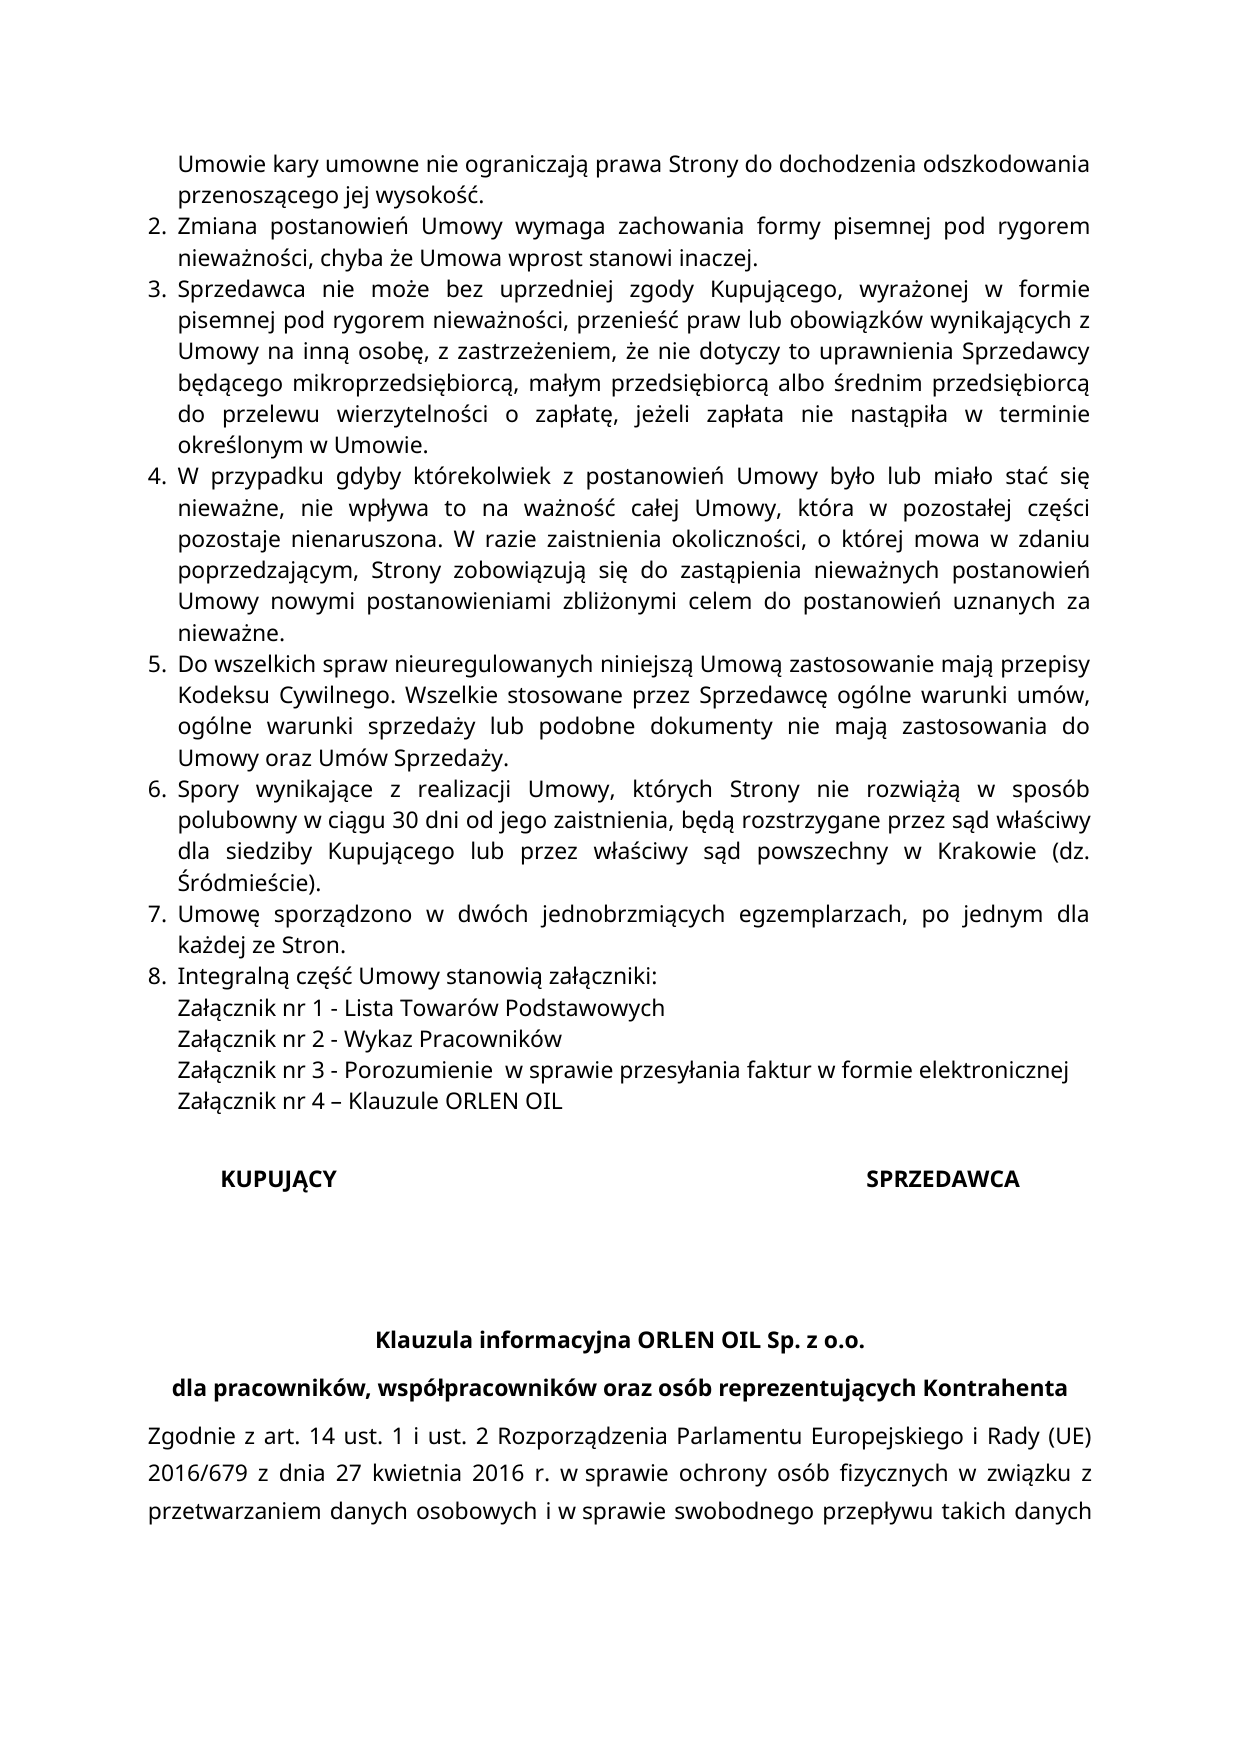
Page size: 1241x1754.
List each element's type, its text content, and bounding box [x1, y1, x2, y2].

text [148, 1419, 1092, 1526]
list Załącznik nr 2 - Wykaz Pracowników [177, 1023, 1091, 1054]
list Załącznik nr 4 – Klauzule ORLEN OIL [177, 1085, 1091, 1116]
list Integralną część Umowy stanowią załączniki: [148, 960, 1091, 991]
list Zmiana postanowień Umowy wymaga zachowania formy pisemnej pod rygorem nieważności, chyba że Umowa wprost stanowi inaczej. [148, 210, 1091, 273]
subtitle Klauzula informacyjna ORLEN OIL Sp. z o.o. [148, 1324, 1092, 1355]
list Załącznik nr 3 - Porozumienie w sprawie przesyłania faktur w formie elektronicznej [177, 1054, 1091, 1085]
list Do wszelkich spraw nieuregulowanych niniejszą Umową zastosowanie mają przepisy Kodeksu Cywilnego. Wszelkie stosowane przez Sprzedawcę ogólne warunki umów, ogólne warunki sprzedaży lub podobne dokumenty nie mają zastosowania do Umowy oraz Umów Sprzedaży. [148, 648, 1091, 773]
list Umowę sporządzono w dwóch jednobrzmiących egzemplarzach, po jednym dla każdej ze Stron. [148, 898, 1091, 960]
list Spory wynikające z realizacji Umowy, których Strony nie rozwiążą w sposób polubowny w ciągu 30 dni od jego zaistnienia, będą rozstrzygane przez sąd właściwy dla siedziby Kupującego lub przez właściwy sąd powszechny w Krakowie (dz. Śródmieście). [148, 773, 1091, 898]
list Sprzedawca nie może bez uprzedniej zgody Kupującego, wyrażonej w formie pisemnej pod rygorem nieważności, przenieść praw lub obowiązków wynikających z Umowy na inną osobę, z zastrzeżeniem, że nie dotyczy to uprawnienia Sprzedawcy będącego mikroprzedsiębiorcą, małym przedsiębiorcą albo średnim przedsiębiorcą do przelewu wierzytelności o zapłatę, jeżeli zapłata nie nastąpiła w terminie określonym w Umowie. [148, 273, 1091, 460]
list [148, 148, 1091, 210]
list W przypadku gdyby którekolwiek z postanowień Umowy było lub miało stać się nieważne, nie wpływa to na ważność całej Umowy, która w pozostałej części pozostaje nienaruszona. W razie zaistnienia okoliczności, o której mowa w zdaniu poprzedzającym, Strony zobowiązują się do zastąpienia nieważnych postanowień Umowy nowymi postanowieniami zbliżonymi celem do postanowień uznanych za nieważne. [148, 460, 1091, 648]
list Załącznik nr 1 - Lista Towarów Podstawowych [177, 991, 1091, 1023]
text KUPUJĄCY SPRZEDAWCA [148, 1163, 1092, 1194]
subtitle dla pracowników, współpracowników oraz osób reprezentujących Kontrahenta [148, 1372, 1092, 1403]
